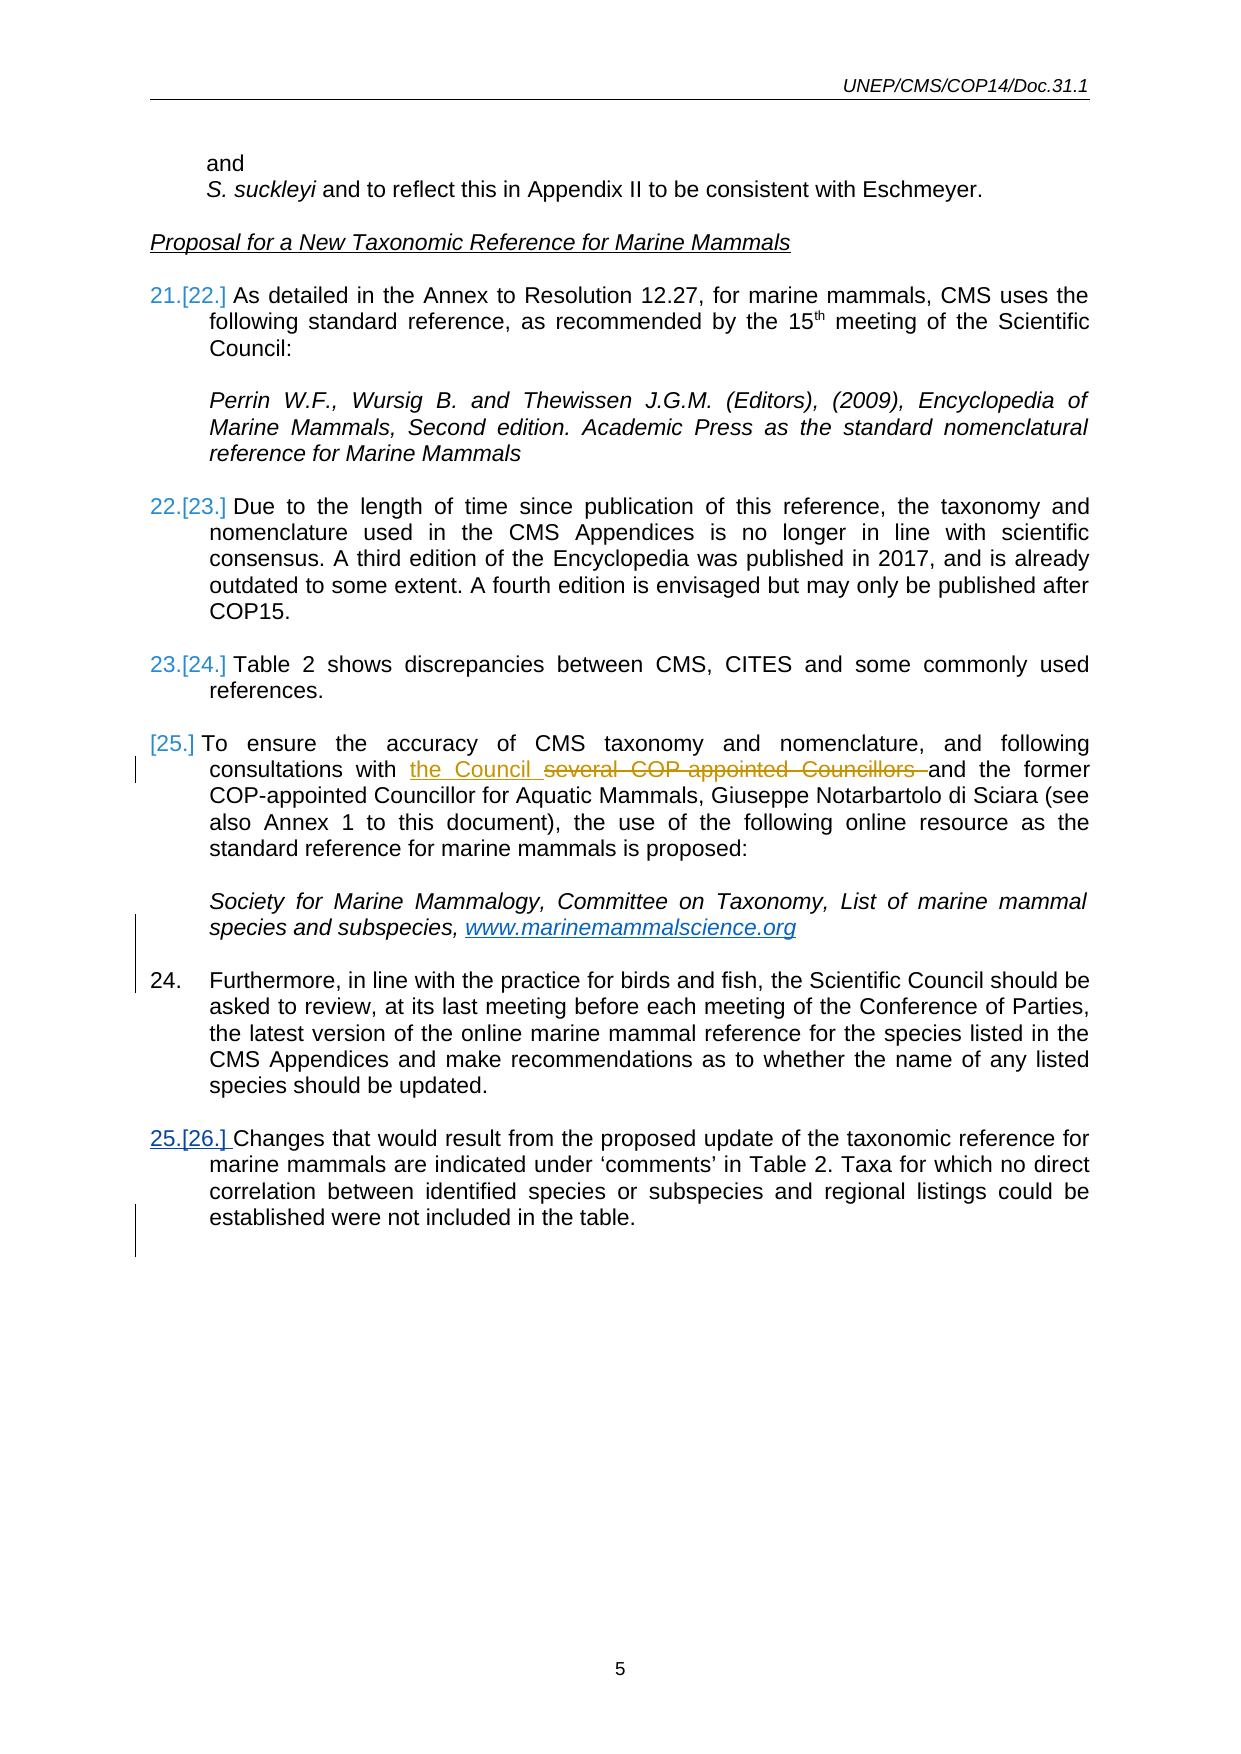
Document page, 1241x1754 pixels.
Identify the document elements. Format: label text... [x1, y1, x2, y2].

text To ensure the accuracy of CMS taxonomy and nomenclature, and following consultations with and the former COP-appointed Councillor for Aquatic Mammals, Giuseppe Notarbartolo di Sciara (see also Annex 1 to this document), the use of the following online resource as the standard reference for marine mammals is proposed: [150, 730, 1090, 862]
text As detailed in the Annex to Resolution 12.27, for marine mammals, CMS uses the following standard reference, as recommended by the 15th meeting of the Scientific Council: [150, 282, 1090, 361]
text Furthermore, in line with the practice for birds and fish, the Scientific Council should be asked to review, at its last meeting before each meeting of the Conference of Parties, the latest version of the online marine mammal reference for the species listed in the CMS Appendices and make recommendations as to whether the name of any listed species should be updated. [150, 967, 1090, 1099]
list Perrin W.F., Wursig B. and Thewissen J.G.M. (Editors), (2009), Encyclopedia of Marine Mammals, Second edition. Academic Press as the standard nomenclatural reference for Marine Mammals [209, 387, 1090, 466]
text Changes that would result from the proposed update of the taxonomic reference for marine mammals are indicated under ‘comments’ in Table 2. Taxa for which no direct correlation between identified species or subspecies and regional listings could be established were not included in the table. [150, 1125, 1090, 1231]
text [150, 150, 1090, 203]
text Proposal for a New Taxonomic Reference for Marine Mammals [150, 229, 1090, 255]
list Society for Marine Mammalogy, Committee on Taxonomy, List of marine mammal species and subspecies, www.marinemammalscience.org [209, 888, 1090, 941]
text Due to the length of time since publication of this reference, the taxonomy and nomenclature used in the CMS Appendices is no longer in line with scientific consensus. A third edition of the Encyclopedia was published in 2017, and is already outdated to some extent. A fourth edition is envisaged but may only be published after COP15. [150, 493, 1090, 624]
text Table 2 shows discrepancies between CMS, CITES and some commonly used references. [150, 651, 1090, 703]
